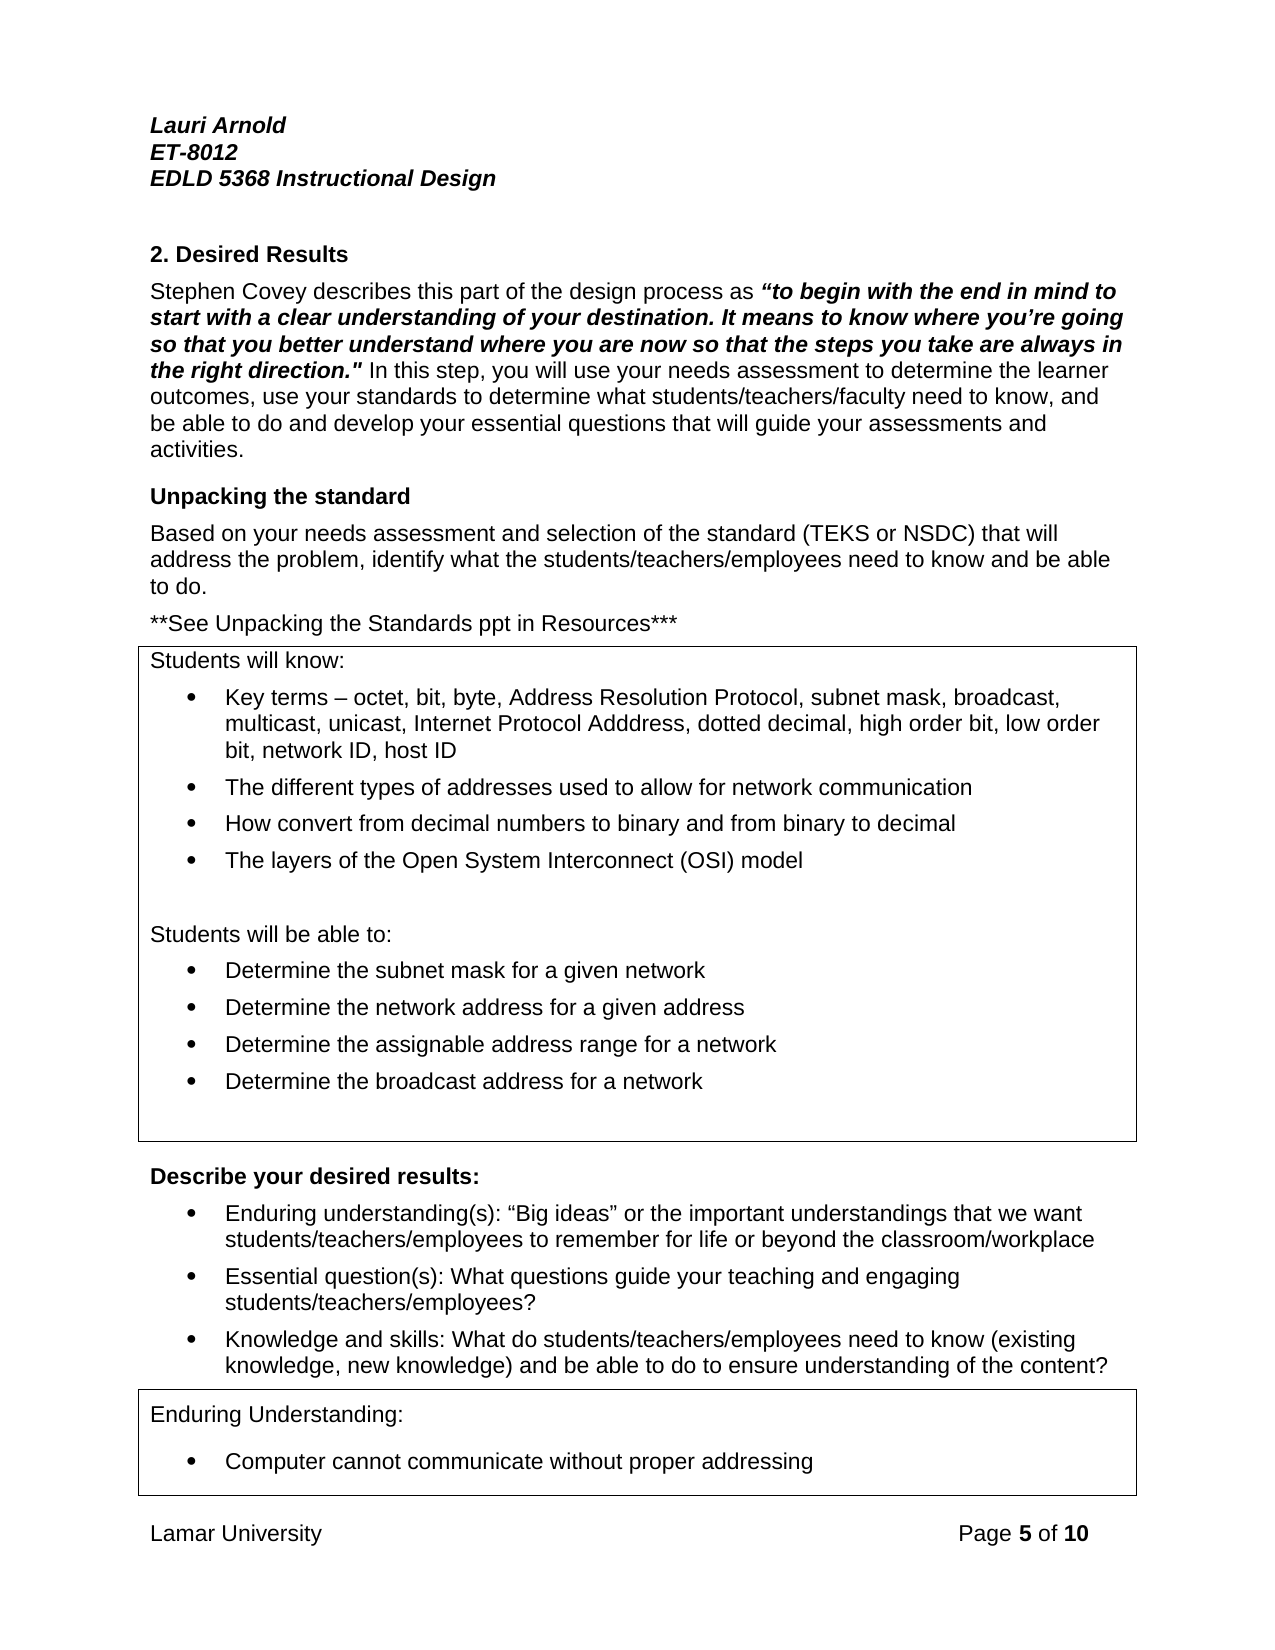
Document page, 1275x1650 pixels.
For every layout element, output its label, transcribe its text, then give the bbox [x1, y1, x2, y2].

list Knowledge and skills: What do students/teachers/employees need to know (existing knowledge, new knowledge) and be able to do to ensure understanding of the content? [187, 1326, 1125, 1379]
text **See Unpacking the Standards ppt in Resources*** [150, 609, 1125, 636]
text 2. Desired Results [150, 241, 1125, 267]
text Based on your needs assessment and selection of the standard (TEKS or NSDC) that will address the problem, identify what the students/teachers/employees need to know and be able to do. [150, 520, 1125, 599]
text Stephen Covey describes this part of the design process as “to begin with the end in mind to start with a clear understanding of your destination. It means to know where you’re going so that you better understand where you are now so that the steps you take are always in the right direction." In this step, you will use your needs assessment to determine the learner outcomes, use your standards to determine what students/teachers/faculty need to know, and be able to do and develop your essential questions that will guide your assessments and activities. [150, 278, 1125, 462]
list Enduring understanding(s): “Big ideas” or the important understandings that we want students/teachers/employees to remember for life or beyond the classroom/workplace [187, 1200, 1125, 1253]
text Describe your desired results: [150, 1163, 1125, 1189]
table_header Students will know: Key terms – octet, bit, byte, Address Resolution Protocol, subnet mask, broadcast, multicast, unicast, Internet Protocol Adddress, dotted decimal, high order bit, low order bit, network ID, host ID The different types of addresses used to allow for network communication How convert from decimal numbers to binary and from binary to decimal The layers of the Open System Interconnect (OSI) model Students will be able to: Determine the subnet mask for a given network Determine the network address for a given address Determine the assignable address range for a network Determine the broadcast address for a network [139, 647, 1136, 1141]
list Essential question(s): What questions guide your teaching and engaging students/teachers/employees? [187, 1263, 1125, 1316]
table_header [139, 1390, 1136, 1495]
text Unpacking the standard [150, 483, 1125, 509]
